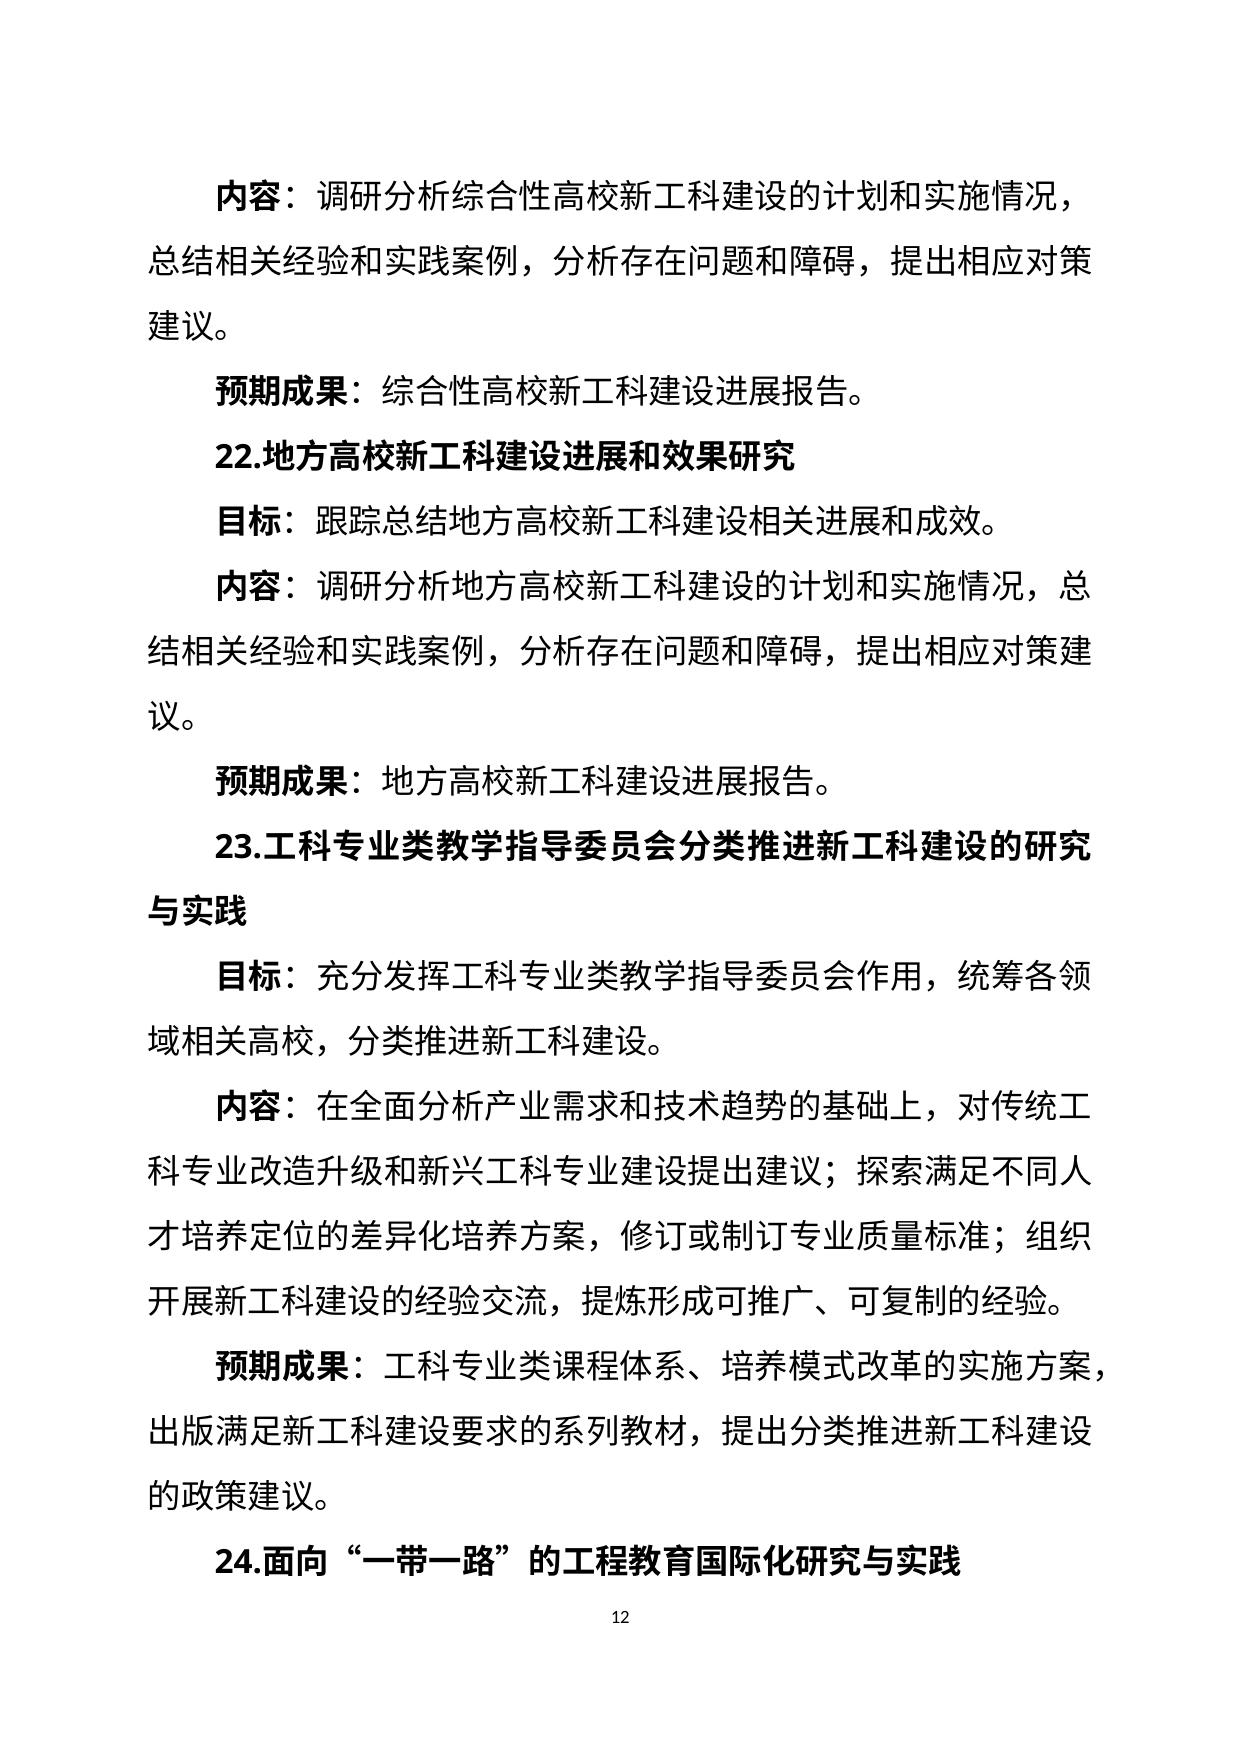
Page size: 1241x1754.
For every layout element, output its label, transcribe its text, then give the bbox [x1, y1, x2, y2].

text 目标：充分发挥工科专业类教学指导委员会作用，统筹各领域相关高校，分类推进新工科建设。 [148, 941, 1092, 1071]
text 目标：跟踪总结地方高校新工科建设相关进展和成效。 [148, 486, 1092, 551]
text 22.地方高校新工科建设进展和效果研究 [148, 421, 1092, 486]
text 内容：调研分析地方高校新工科建设的计划和实施情况，总结相关经验和实践案例，分析存在问题和障碍，提出相应对策建议。 [148, 551, 1092, 746]
text 内容：调研分析综合性高校新工科建设的计划和实施情况，总结相关经验和实践案例，分析存在问题和障碍，提出相应对策建议。 [148, 161, 1092, 356]
text 23.工科专业类教学指导委员会分类推进新工科建设的研究与实践 [148, 811, 1092, 941]
text 预期成果：工科专业类课程体系、培养模式改革的实施方案，出版满足新工科建设要求的系列教材，提出分类推进新工科建设的政策建议。 [148, 1331, 1092, 1526]
text 预期成果：地方高校新工科建设进展报告。 [148, 746, 1092, 811]
text 预期成果：综合性高校新工科建设进展报告。 [148, 356, 1092, 421]
text 内容：在全面分析产业需求和技术趋势的基础上，对传统工科专业改造升级和新兴工科专业建设提出建议；探索满足不同人才培养定位的差异化培养方案，修订或制订专业质量标准；组织开展新工科建设的经验交流，提炼形成可推广、可复制的经验。 [148, 1071, 1092, 1331]
text 24.面向“一带一路”的工程教育国际化研究与实践 [148, 1526, 1092, 1591]
